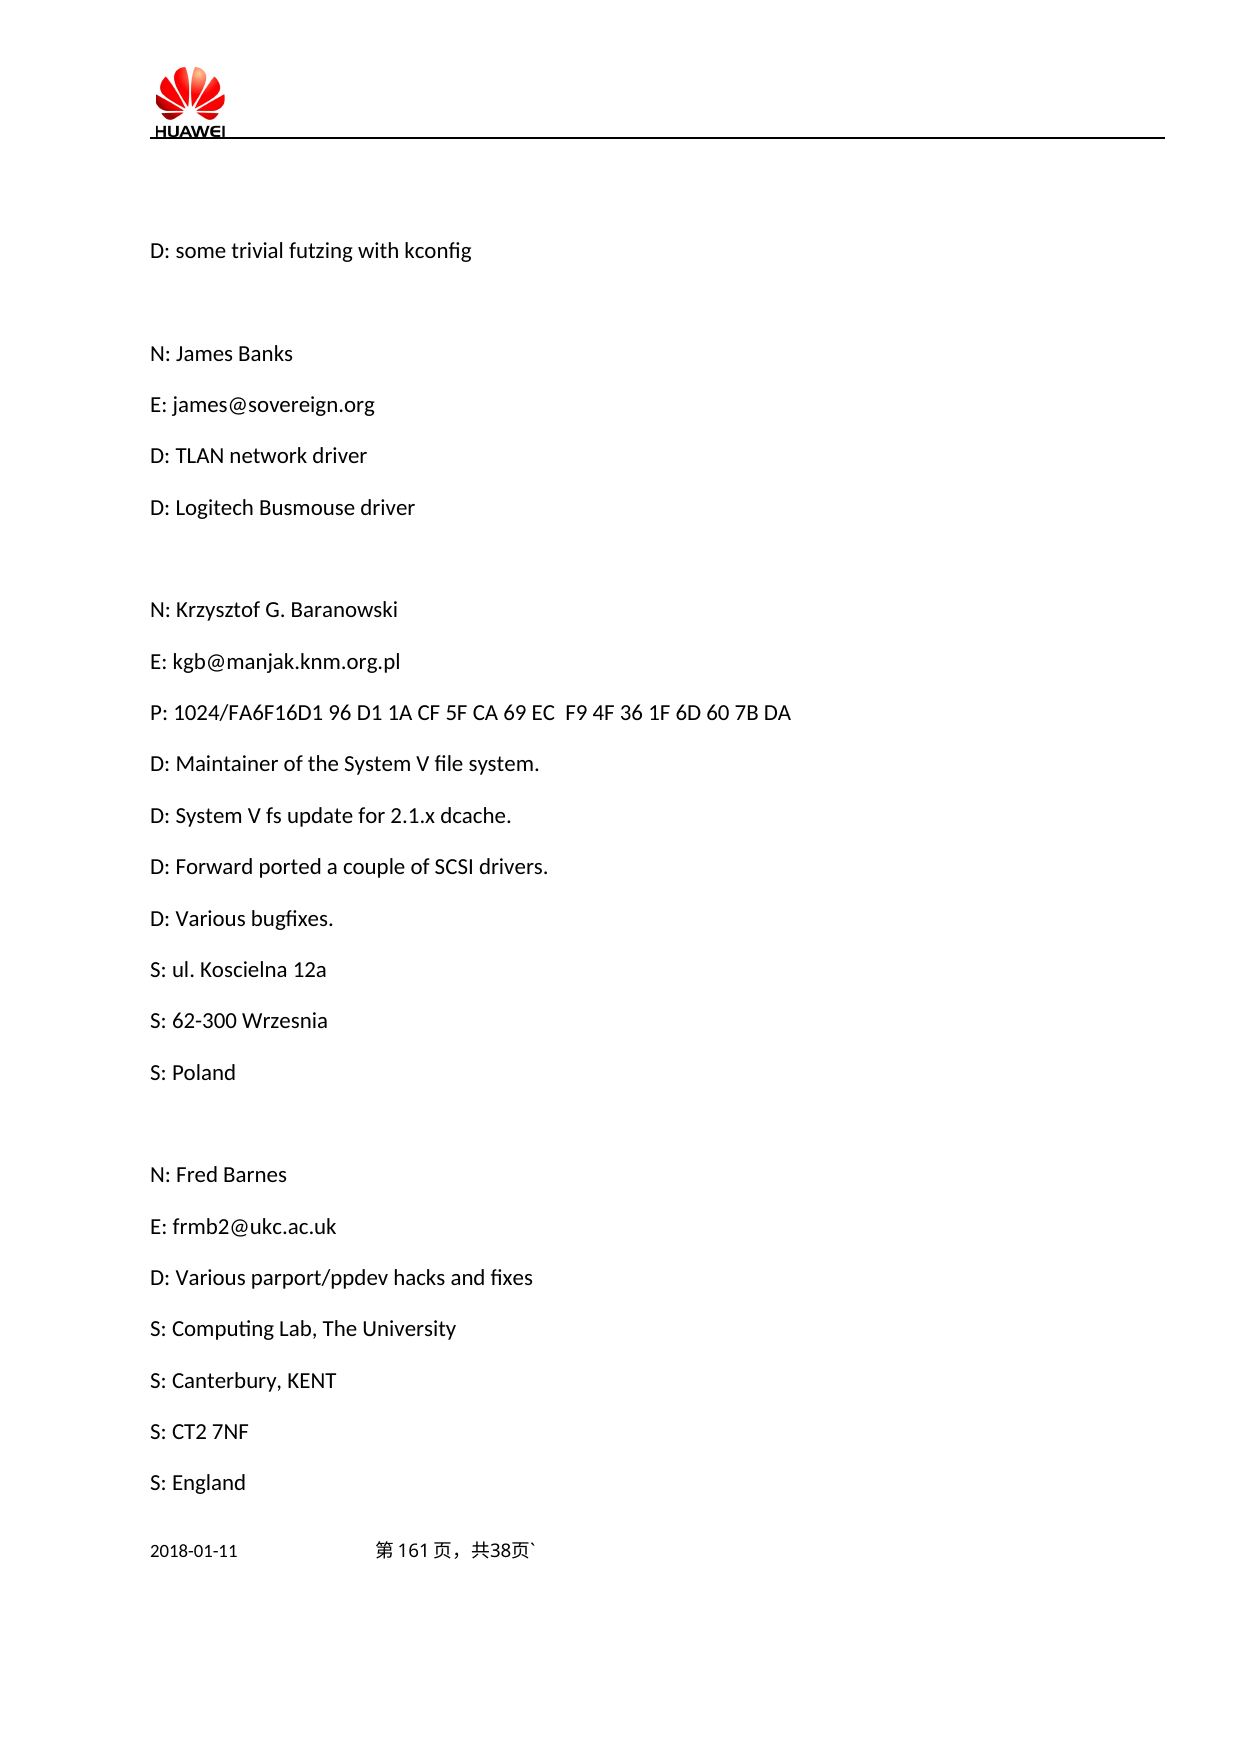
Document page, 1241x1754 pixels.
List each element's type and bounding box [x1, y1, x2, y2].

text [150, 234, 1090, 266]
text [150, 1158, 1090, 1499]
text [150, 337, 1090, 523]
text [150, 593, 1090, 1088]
picture [156, 67, 225, 137]
